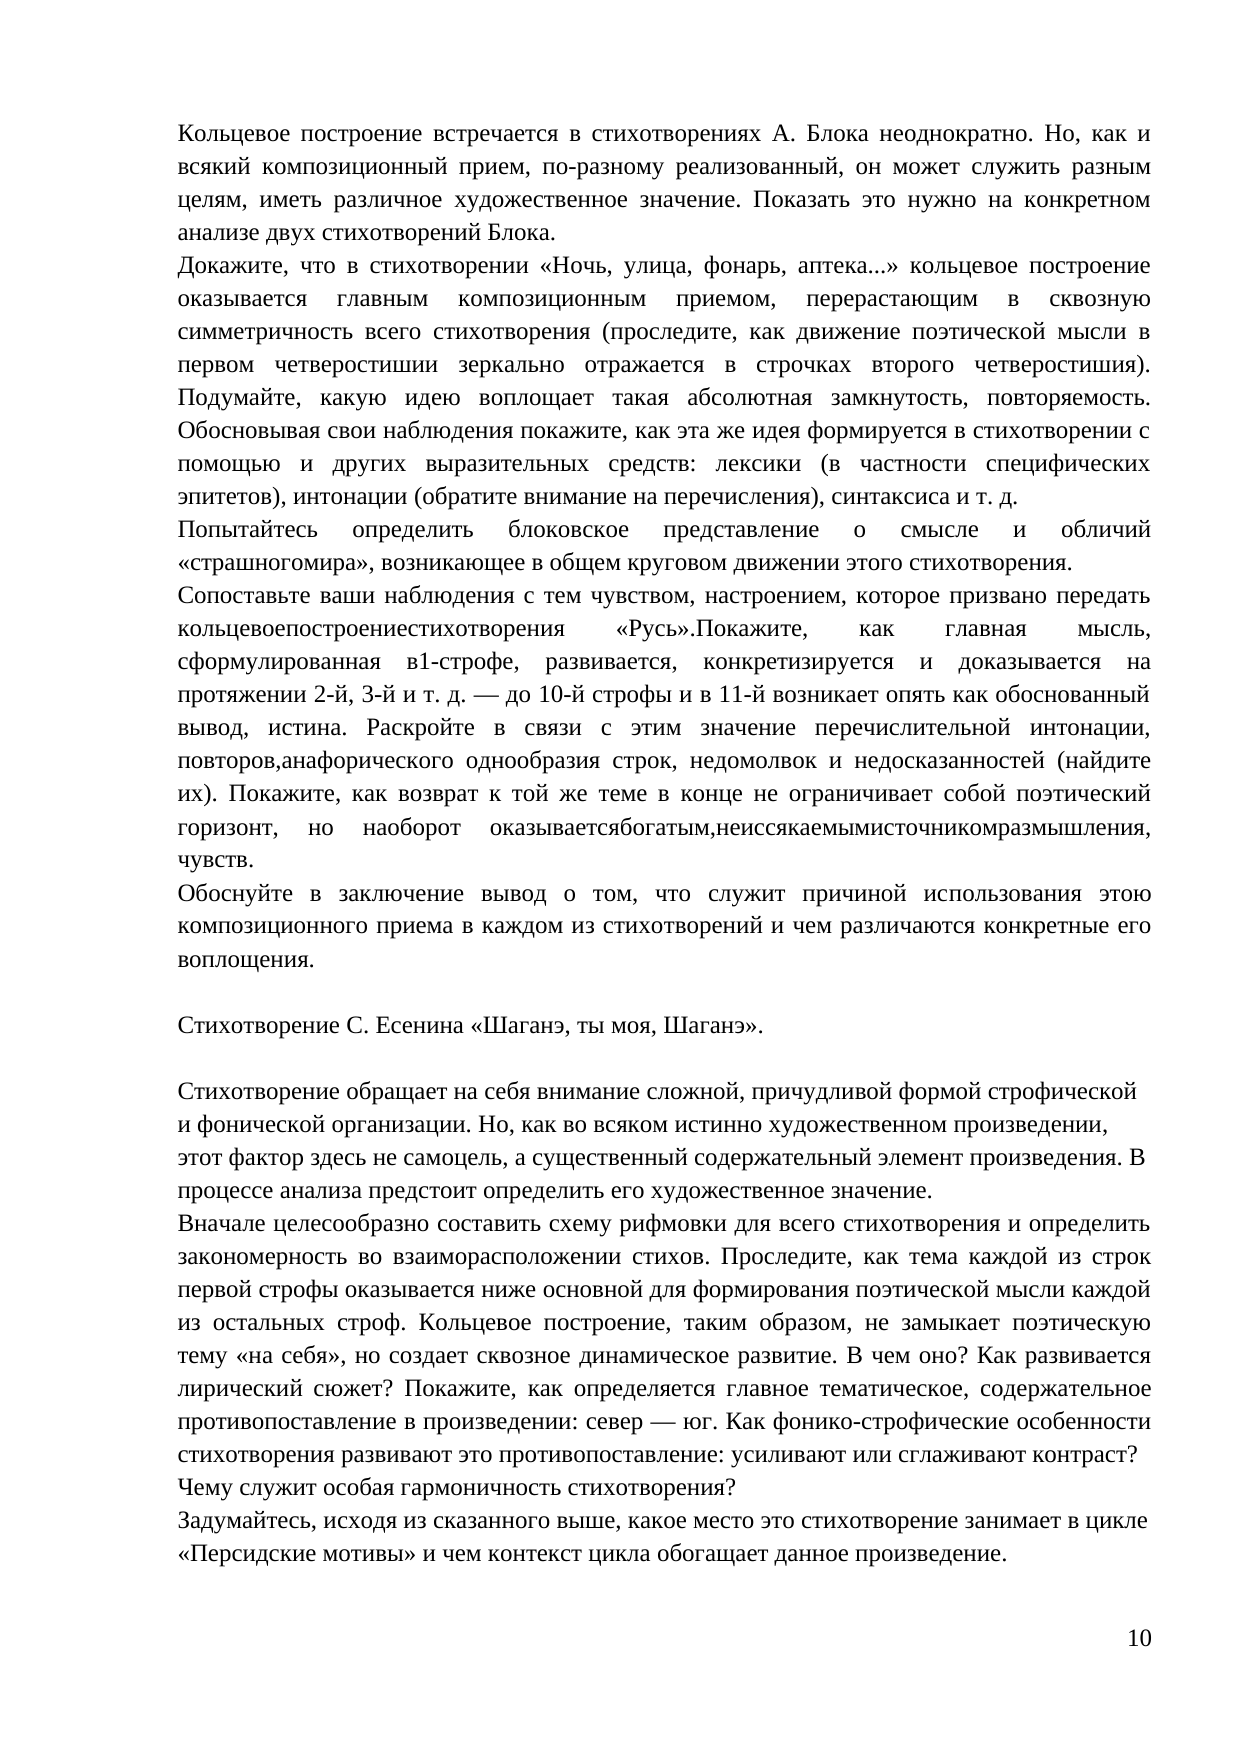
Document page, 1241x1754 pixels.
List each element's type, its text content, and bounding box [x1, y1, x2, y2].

text Вначале целесообразно составить схему рифмовки для всего стихотворения и определить закономерность во взаиморасположении стихов. Проследите, как тема каждой из строк первой строфы оказывается ниже основной для формирования поэтической мысли каждой из остальных строф. Кольцевое построение, таким образом, не замыкает поэтическую тему «на себя», но создает сквозное динамическое развитие. В чем оно? Как развивается лирический сюжет? Покажите, как определяется главное тематическое, содержательное противопоставление в произведении: север — юг. Как фонико-строфические особенности стихотворения развивают это противопоставление: усиливают или сглаживают контраст? [177, 1208, 1152, 1468]
text Кольцевое построение встречается в стихотворениях А. Блока неоднократно. Но, как и всякий композиционный прием, по-разному реализованный, он может служить разным целям, иметь различное художественное значение. Показать это нужно на конкретном анализе двух стихотворений Блока. [177, 118, 1152, 246]
text Обоснуйте в заключение вывод о том, что служит причиной использования этою композиционного приема в каждом из стихотворений и чем различаются конкретные его воплощения. [177, 878, 1152, 972]
text Сопоставьте ваши наблюдения с тем чувством, настроением, которое призвано передать кольцевоепостроениестихотворения «Русь».Покажите, как главная мысль, сформулированная в1-строфе, развивается, конкретизируется и доказывается на протяжении 2-й, 3-й и т. д. — до 10-й строфы и в 11-й возникает опять как обоснованный вывод, истина. Раскройте в связи с этим значение перечислительной интонации, повторов,анафорического однообразия строк, недомолвок и недосказанностей (найдите их). Покажите, как возврат к той же теме в конце не ограничивает собой поэтический горизонт, но наоборот оказываетсябогатым,неиссякаемымисточникомразмышления, чувств. [177, 580, 1152, 873]
text Задумайтесь, исходя из сказанного выше, какое место это стихотворение занимает в цикле «Персидские мотивы» и чем контекст цикла обогащает данное произведение. [177, 1505, 1152, 1567]
text Докажите, что в стихотворении «Ночь, улица, фонарь, аптека...» кольцевое построение оказывается главным композиционным приемом, перерастающим в сквозную симметричность всего стихотворения (проследите, как движение поэтической мысли в первом четверостишии зеркально отражается в строчках второго четверостишия). Подумайте, какую идею воплощает такая абсолютная замкнутость, повторяемость. Обосновывая свои наблюдения покажите, как эта же идея формируется в стихотворении с помощью и других выразительных средств: лексики (в частности специфических эпитетов), интонации (обратите внимание на перечисления), синтаксиса и т. д. [177, 250, 1152, 510]
text Стихотворение обращает на себя внимание сложной, причудливой формой строфической и фонической организации. Но, как во всяком истинно художественном произведении, этот фактор здесь не самоцель, а существенный содержательный элемент произведения. В процессе анализа предстоит определить его художественное значение. [177, 1076, 1152, 1203]
text Попытайтесь определить блоковское представление о смысле и обличий «страшногомира», возникающее в общем круговом движении этого стихотворения. [177, 514, 1152, 576]
text Чему служит особая гармоничность стихотворения? [177, 1472, 1152, 1501]
text Стихотворение С. Есенина «Шаганэ, ты моя, Шаганэ». [177, 1010, 1152, 1038]
